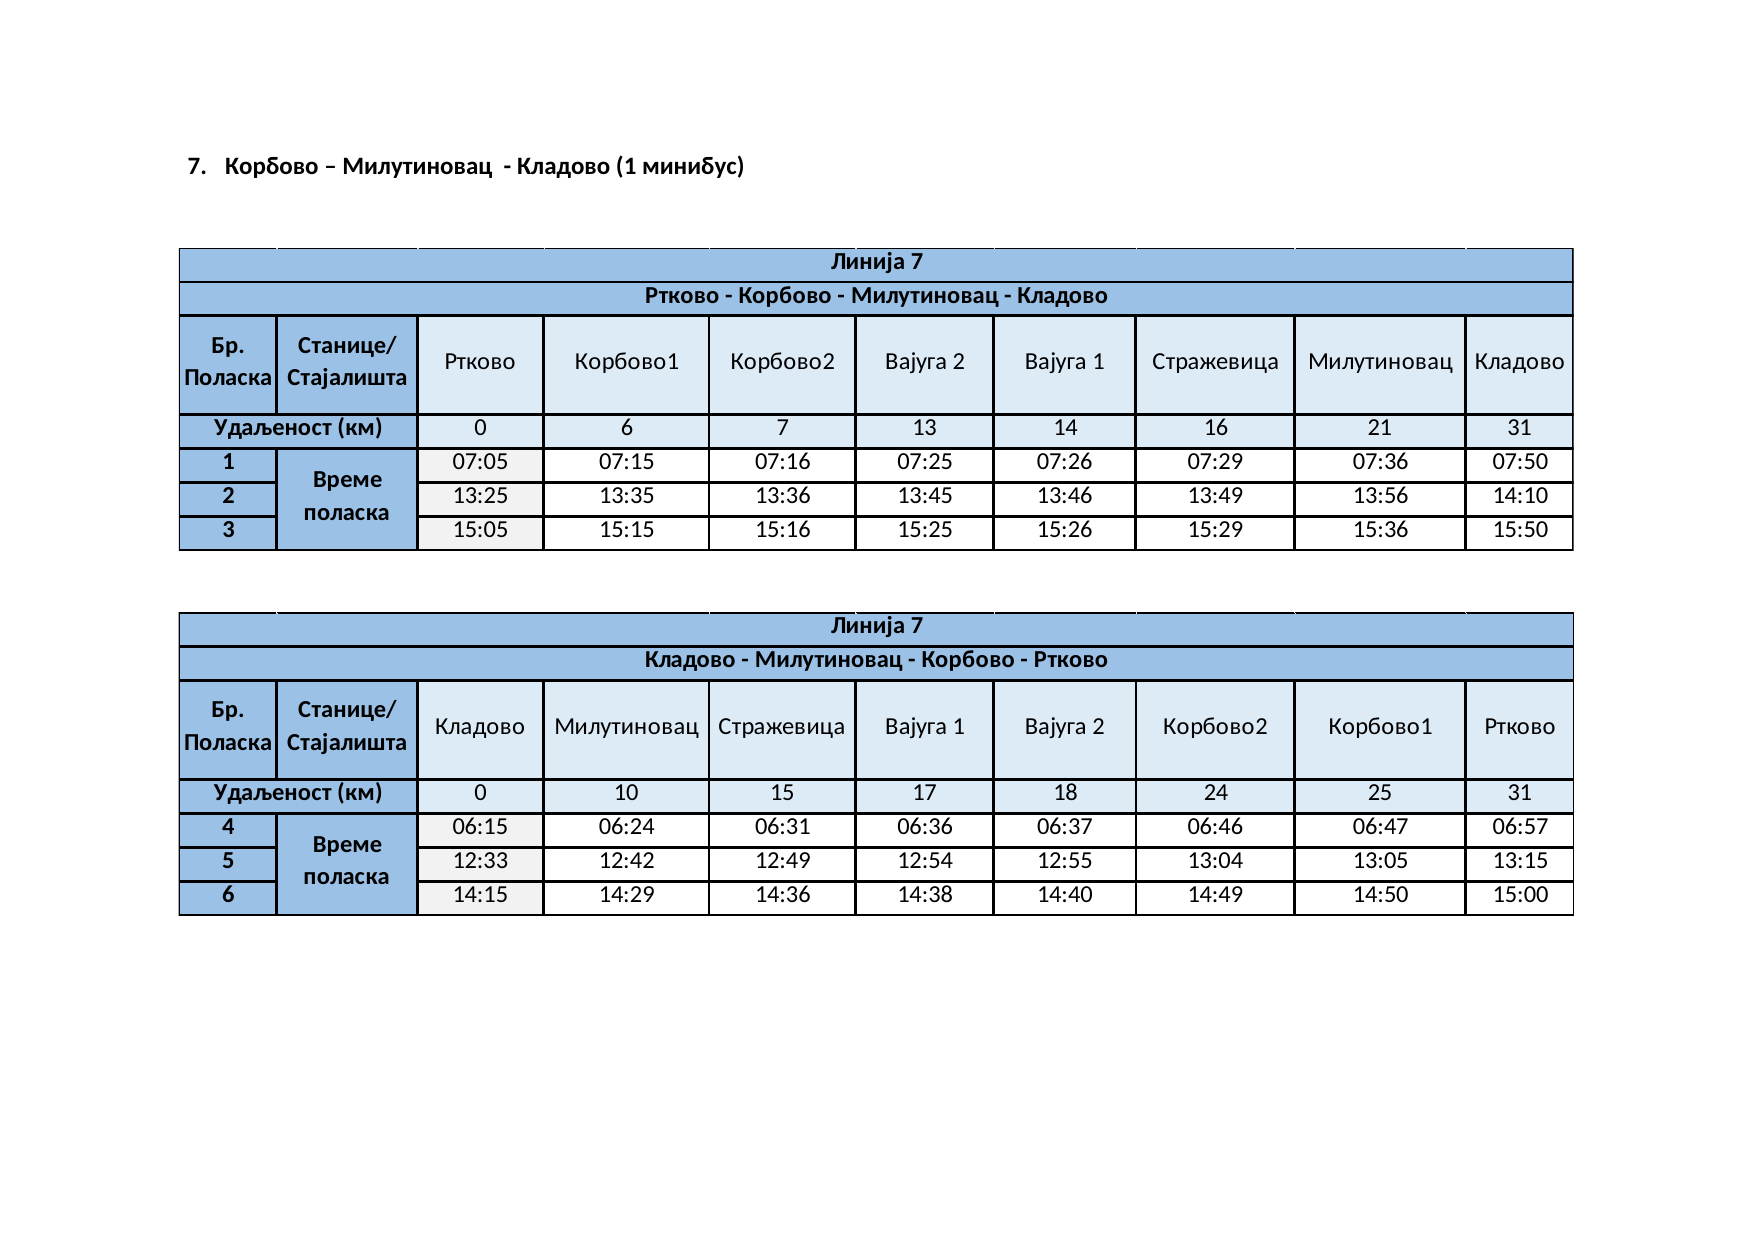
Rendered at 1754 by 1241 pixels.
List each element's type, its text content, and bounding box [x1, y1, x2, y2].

list Корбово – Милутиновац - Кладово (1 минибус) [187, 150, 1604, 181]
